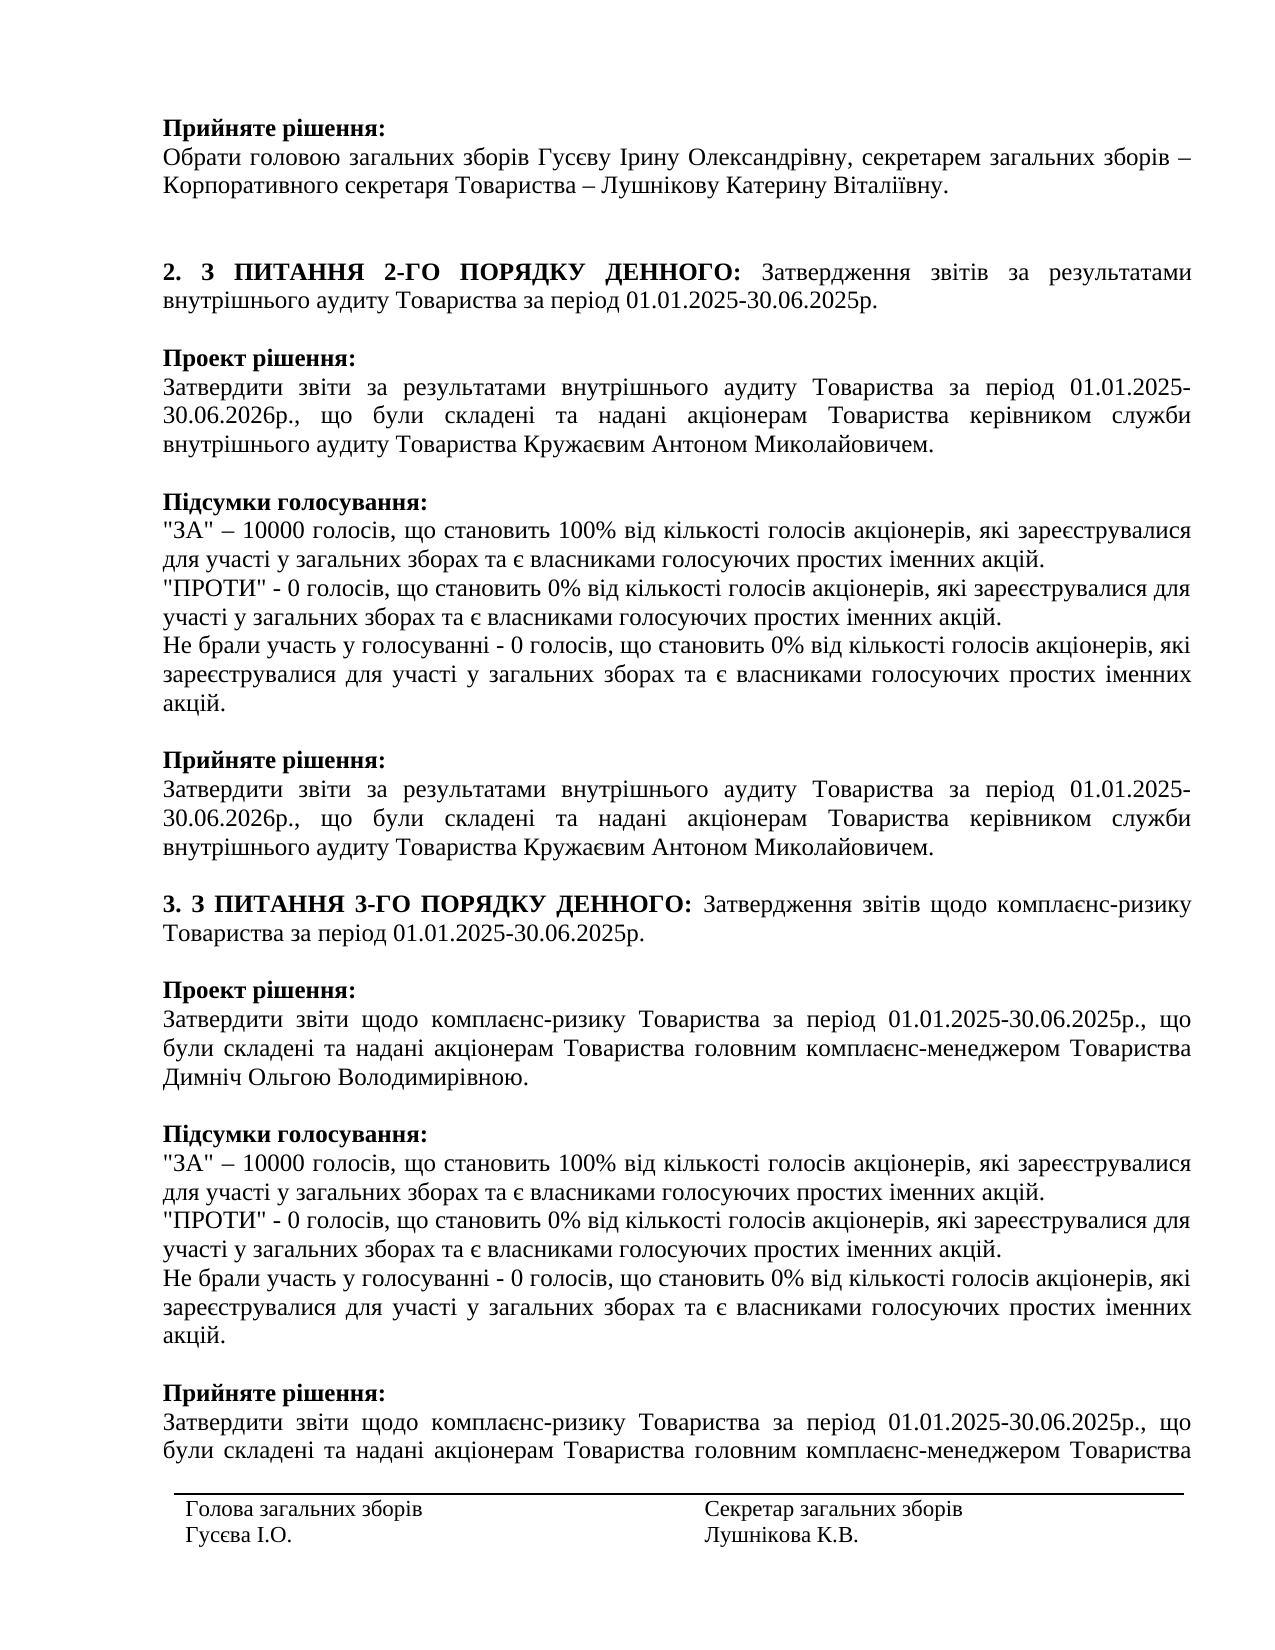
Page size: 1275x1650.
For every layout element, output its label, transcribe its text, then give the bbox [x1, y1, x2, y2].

text Прийняте рішення: [163, 746, 1192, 774]
text Не брали участь у голосуванні - 0 голосів, що становить 0% від кількості голосів акціонерів, які зареєструвалися для участі у загальних зборах та є власниками голосуючих простих іменних акцій. [163, 1263, 1192, 1349]
text 3. З ПИТАННЯ 3-ГО ПОРЯДКУ ДЕННОГО: Затвердження звітів щодо комплаєнс-ризику Товариства за період 01.01.2025-30.06.2025р. [163, 889, 1192, 947]
text Затвердити звіти за результатами внутрішнього аудиту Товариства за період 01.01.2025-30.06.2026р., що були складені та надані акціонерам Товариства керівником служби внутрішнього аудиту Товариства Кружаєвим Антоном Миколайовичем. [163, 372, 1192, 458]
text Підсумки голосування: [163, 1119, 1192, 1148]
text Прийняте рішення: [163, 1378, 1192, 1407]
text Проект рішення: [163, 343, 1192, 372]
text Не брали участь у голосуванні - 0 голосів, що становить 0% від кількості голосів акціонерів, які зареєструвалися для участі у загальних зборах та є власниками голосуючих простих іменних акцій. [163, 631, 1192, 717]
text Проект рішення: [163, 976, 1192, 1004]
text Підсумки голосування: [163, 487, 1192, 516]
text 2. З ПИТАННЯ 2-ГО ПОРЯДКУ ДЕННОГО: Затвердження звітів за результатами внутрішнього аудиту Товариства за період 01.01.2025-30.06.2025р. [163, 257, 1192, 314]
text Прийняте рішення: [163, 113, 1192, 142]
text Затвердити звіти за результатами внутрішнього аудиту Товариства за період 01.01.2025-30.06.2026р., що були складені та надані акціонерам Товариства керівником служби внутрішнього аудиту Товариства Кружаєвим Антоном Миколайовичем. [163, 774, 1192, 861]
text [163, 1407, 1192, 1464]
